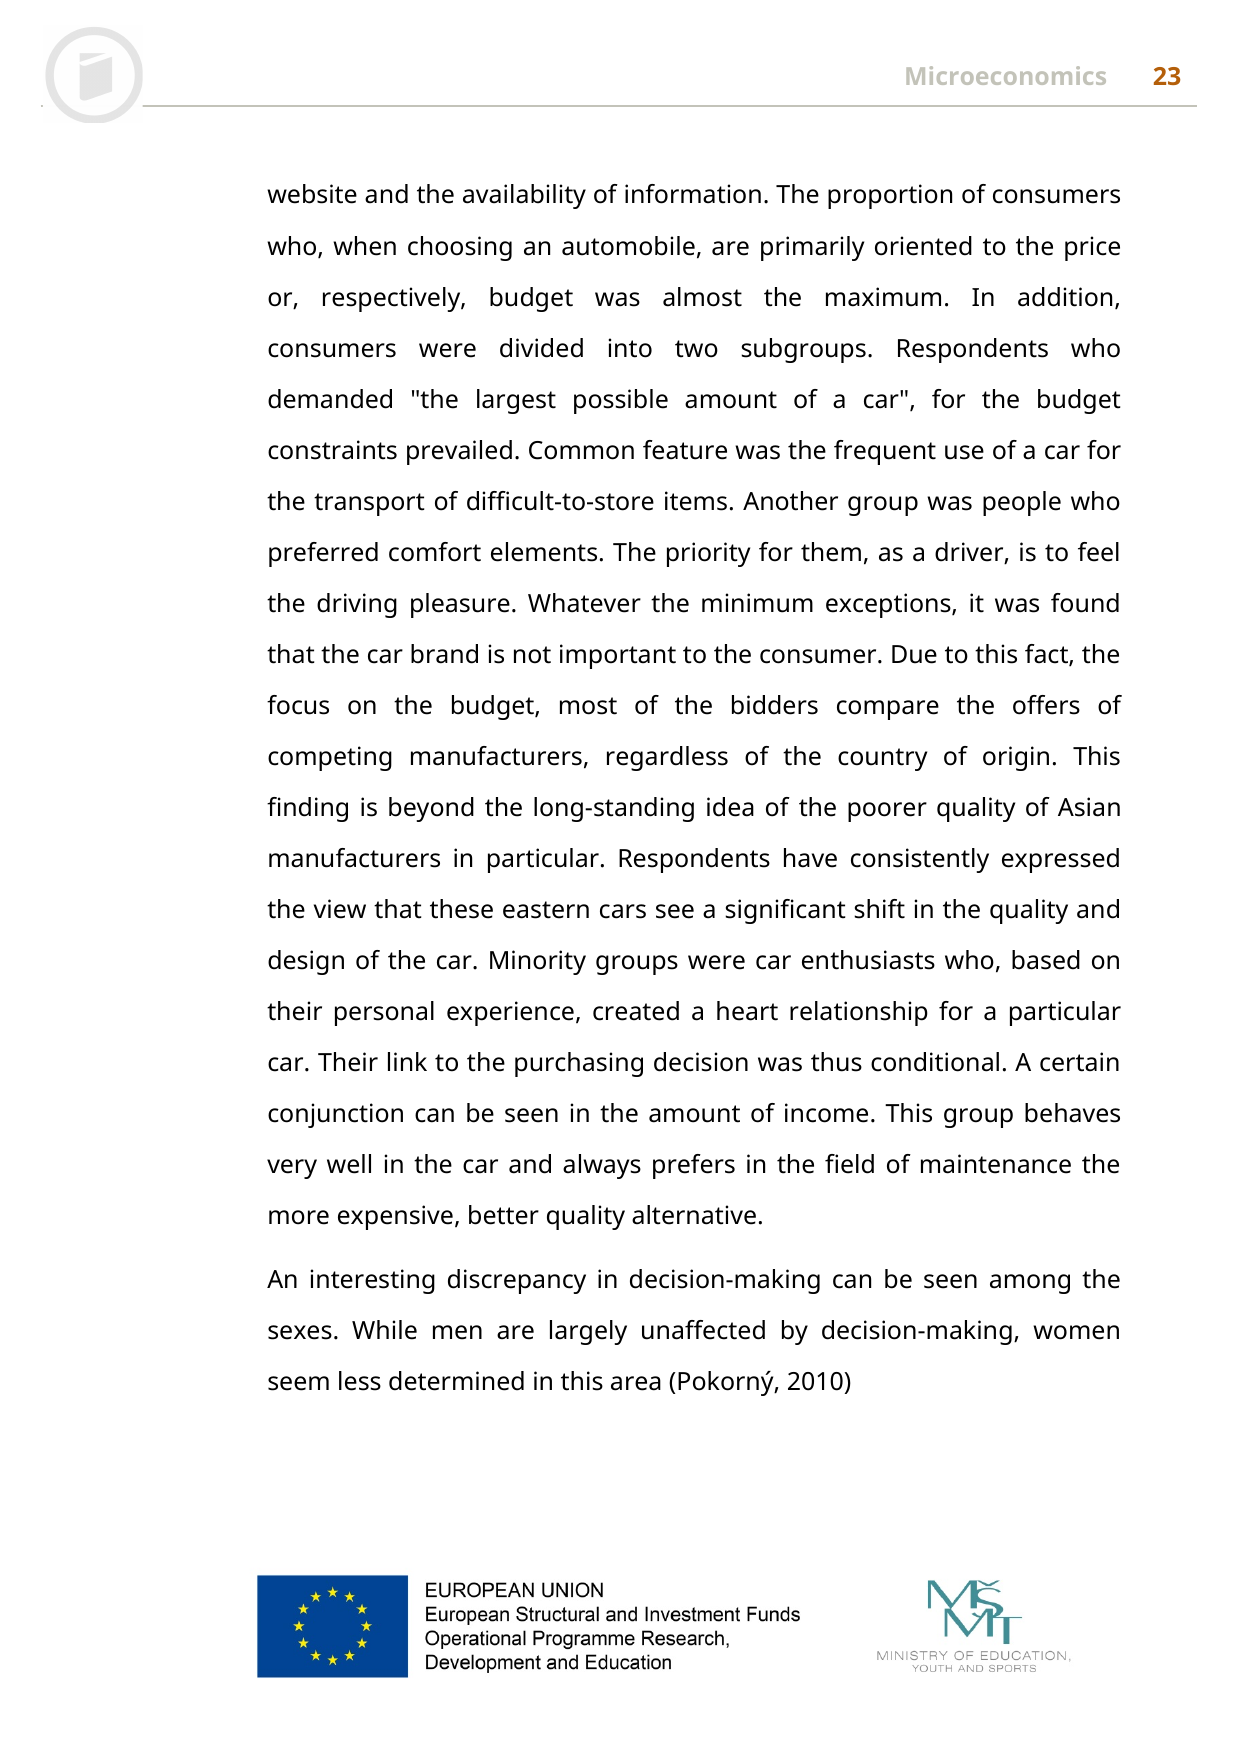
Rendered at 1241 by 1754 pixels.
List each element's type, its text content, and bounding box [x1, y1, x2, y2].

text An interesting discrepancy in decision-making can be seen among the sexes. While men are largely unaffected by decision-making, women seem less determined in this area (Pokorný, 2010) [267, 1262, 1122, 1398]
picture [206, 1524, 1121, 1728]
